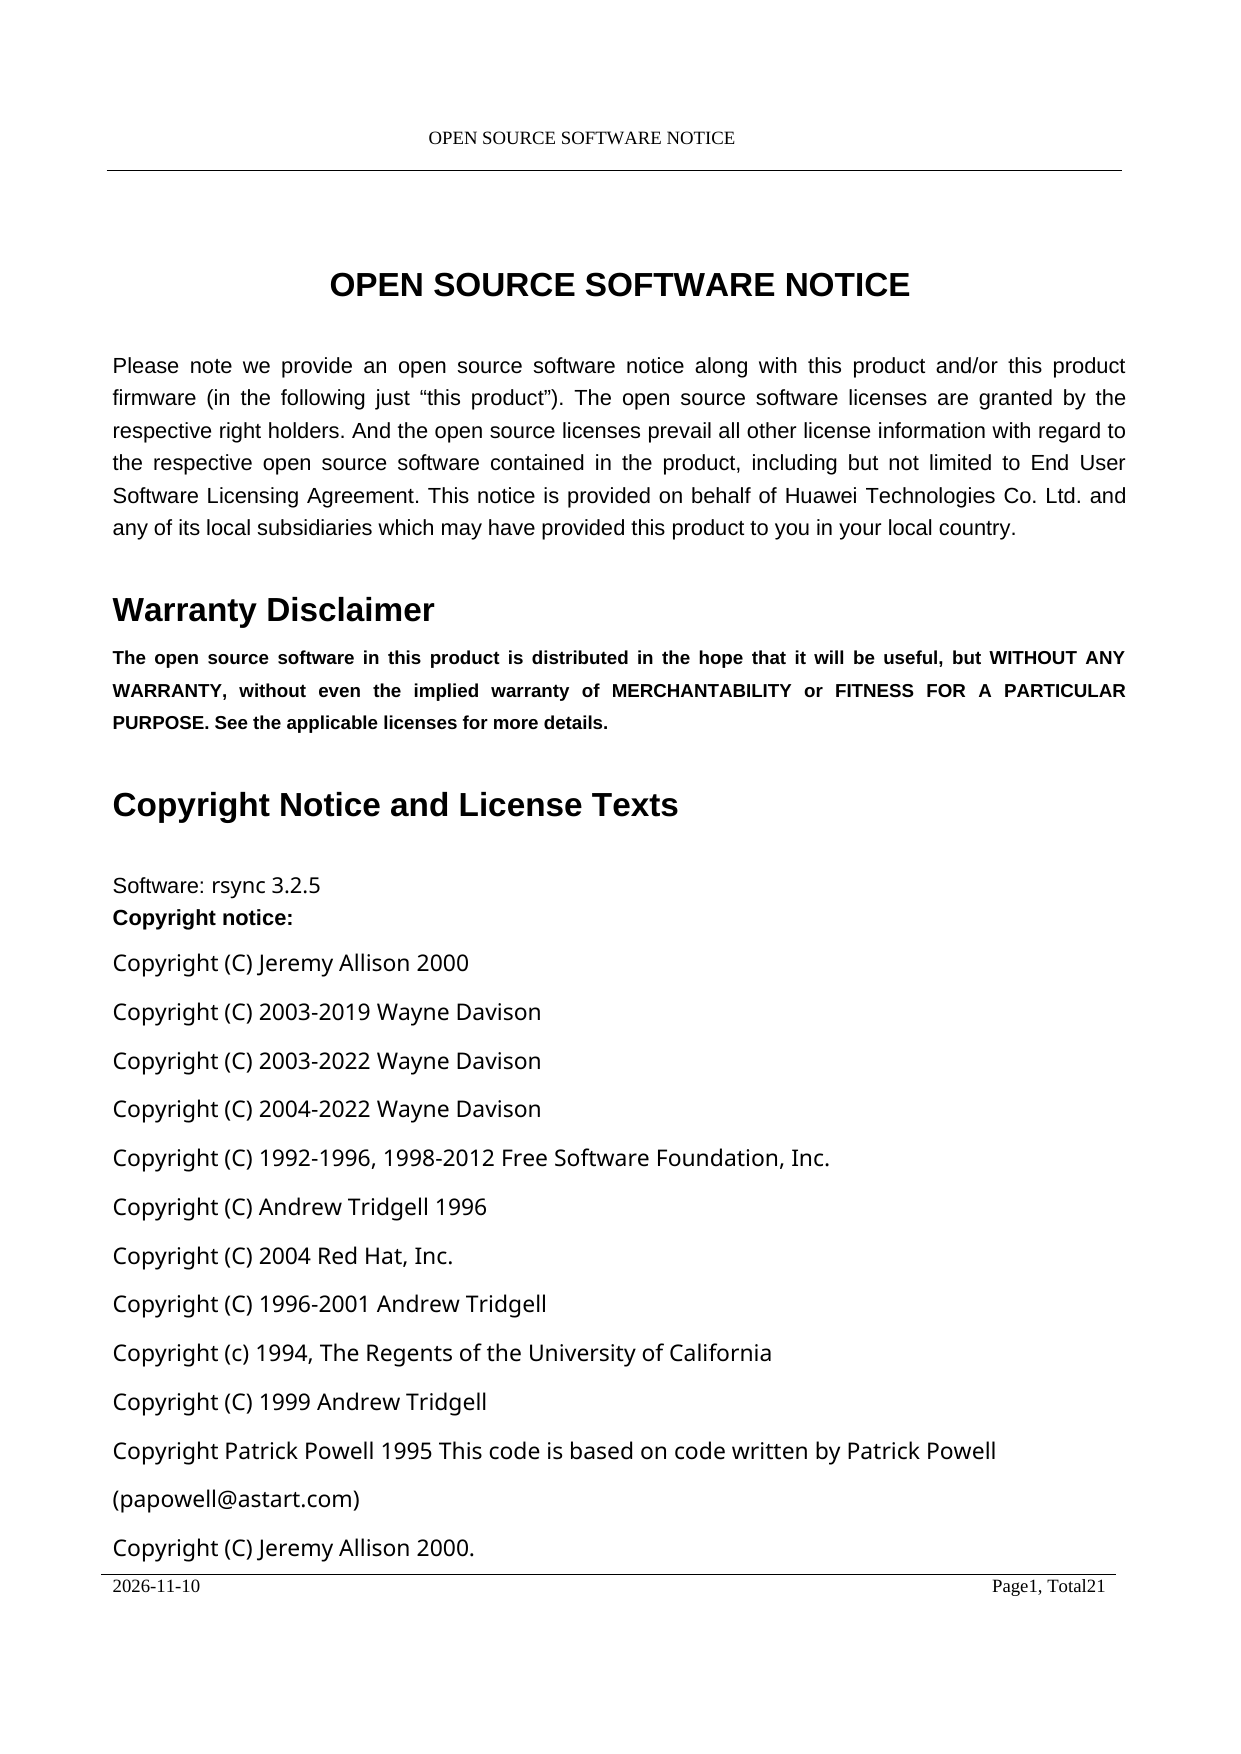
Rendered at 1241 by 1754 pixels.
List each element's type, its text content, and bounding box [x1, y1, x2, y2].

text OPEN SOURCE SOFTWARE NOTICE [112, 251, 1128, 316]
text Copyright notice: [112, 901, 1128, 934]
text Copyright Notice and License Texts [112, 771, 1128, 836]
text Please note we provide an open source software notice along with this product and/or this product firmware (in the following just “this product”). The open source software licenses are granted by the respective right holders. And the open source licenses prevail all other license information with regard to the respective open source software contained in the product, including but not limited to End User Software Licensing Agreement. This notice is provided on behalf of Huawei Technologies Co. Ltd. and any of its local subsidiaries which may have provided this product to you in your local country. [112, 349, 1128, 544]
text Software: rsync 3.2.5 [112, 869, 1128, 901]
text Warranty Disclaimer [112, 576, 1128, 641]
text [112, 947, 1128, 1564]
text The open source software in this product is distributed in the hope that it will be useful, but WITHOUT ANY WARRANTY, without even the implied warranty of MERCHANTABILITY or FITNESS FOR A PARTICULAR PURPOSE. See the applicable licenses for more details. [112, 641, 1128, 739]
